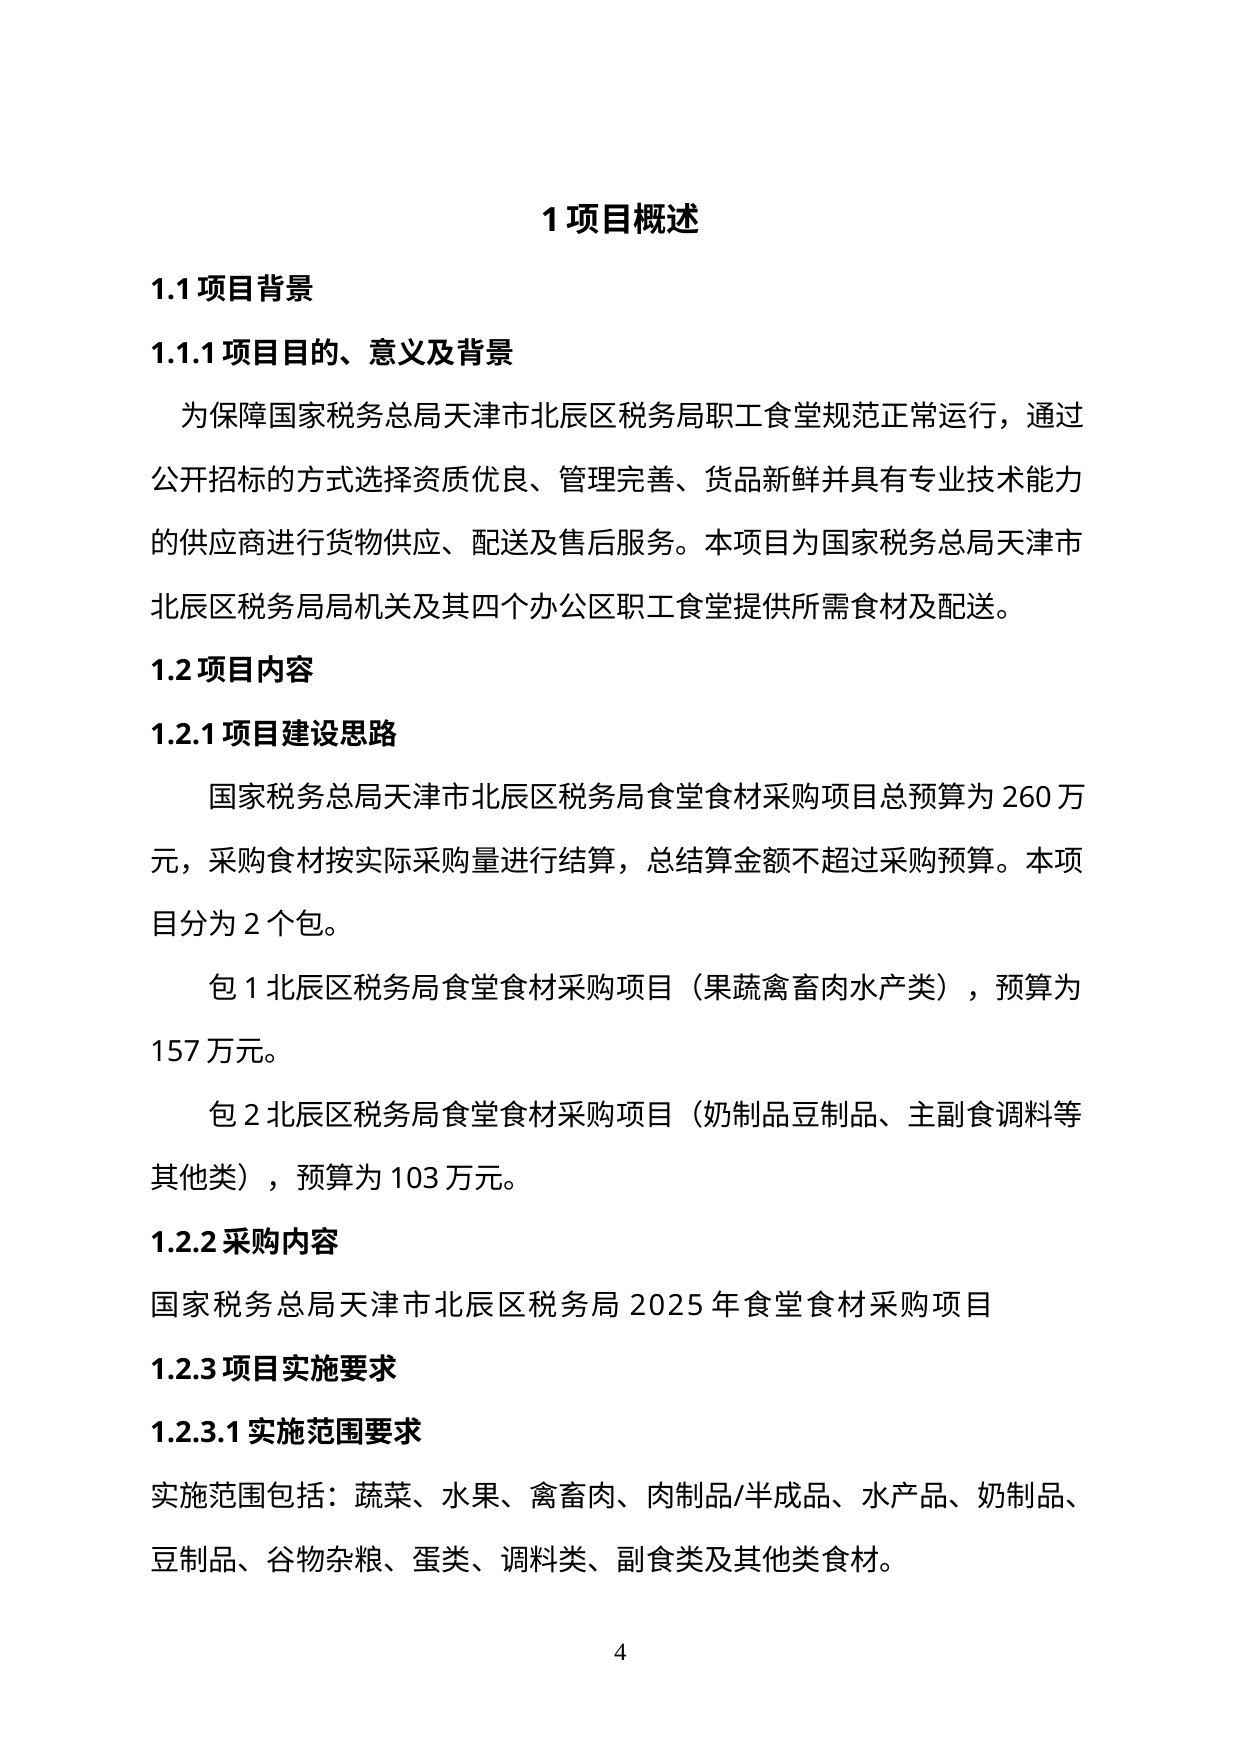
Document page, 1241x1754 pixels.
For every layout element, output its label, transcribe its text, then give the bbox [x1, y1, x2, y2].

text 包2北辰区税务局食堂食材采购项目（奶制品豆制品、主副食调料等其他类），预算为103万元。 [150, 1091, 1090, 1197]
subtitle 1.2项目内容 [150, 647, 1090, 689]
subtitle 1.2.1项目建设思路 [150, 710, 1090, 753]
text 实施范围包括：蔬菜、水果、禽畜肉、肉制品/半成品、水产品、奶制品、豆制品、谷物杂粮、蛋类、调料类、副食类及其他类食材。 [150, 1473, 1090, 1578]
subtitle 1.1.1项目目的、意义及背景 [150, 329, 1090, 372]
subtitle 1项目概述 [150, 193, 1090, 242]
subtitle 1.2.3项目实施要求 [150, 1346, 1090, 1388]
text 国家税务总局天津市北辰区税务局2025年食堂食材采购项目 [150, 1282, 1090, 1324]
subtitle 1.2.3.1实施范围要求 [150, 1409, 1090, 1451]
subtitle 1.1项目背景 [150, 266, 1090, 308]
text 包1北辰区税务局食堂食材采购项目（果蔬禽畜肉水产类），预算为157万元。 [150, 964, 1090, 1070]
text 国家税务总局天津市北辰区税务局食堂食材采购项目总预算为260万元，采购食材按实际采购量进行结算，总结算金额不超过采购预算。本项目分为2个包。 [150, 774, 1090, 943]
text 为保障国家税务总局天津市北辰区税务局职工食堂规范正常运行，通过公开招标的方式选择资质优良、管理完善、货品新鲜并具有专业技术能力的供应商进行货物供应、配送及售后服务。本项目为国家税务总局天津市北辰区税务局局机关及其四个办公区职工食堂提供所需食材及配送。 [150, 393, 1090, 626]
subtitle 1.2.2采购内容 [150, 1218, 1090, 1261]
